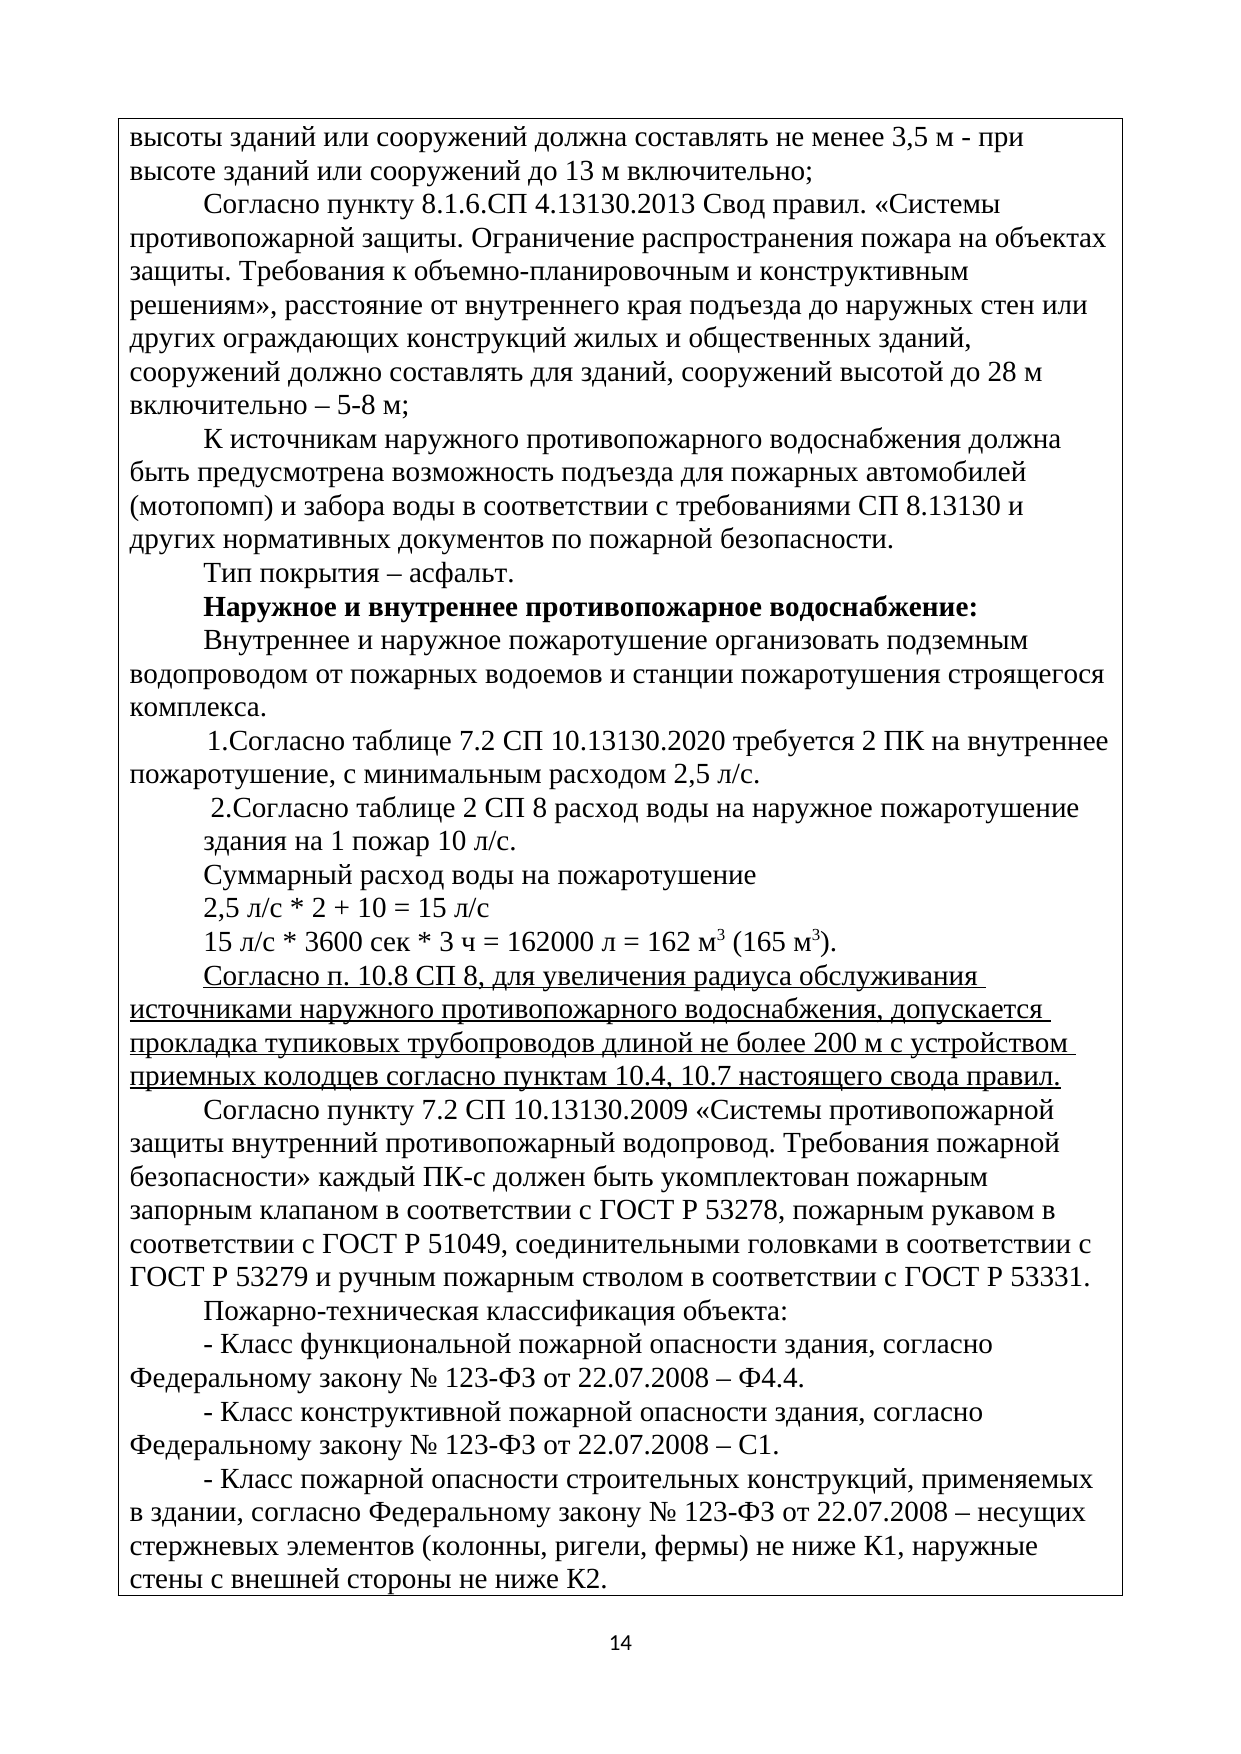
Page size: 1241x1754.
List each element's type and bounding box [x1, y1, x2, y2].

table_cell [119, 119, 1122, 1595]
